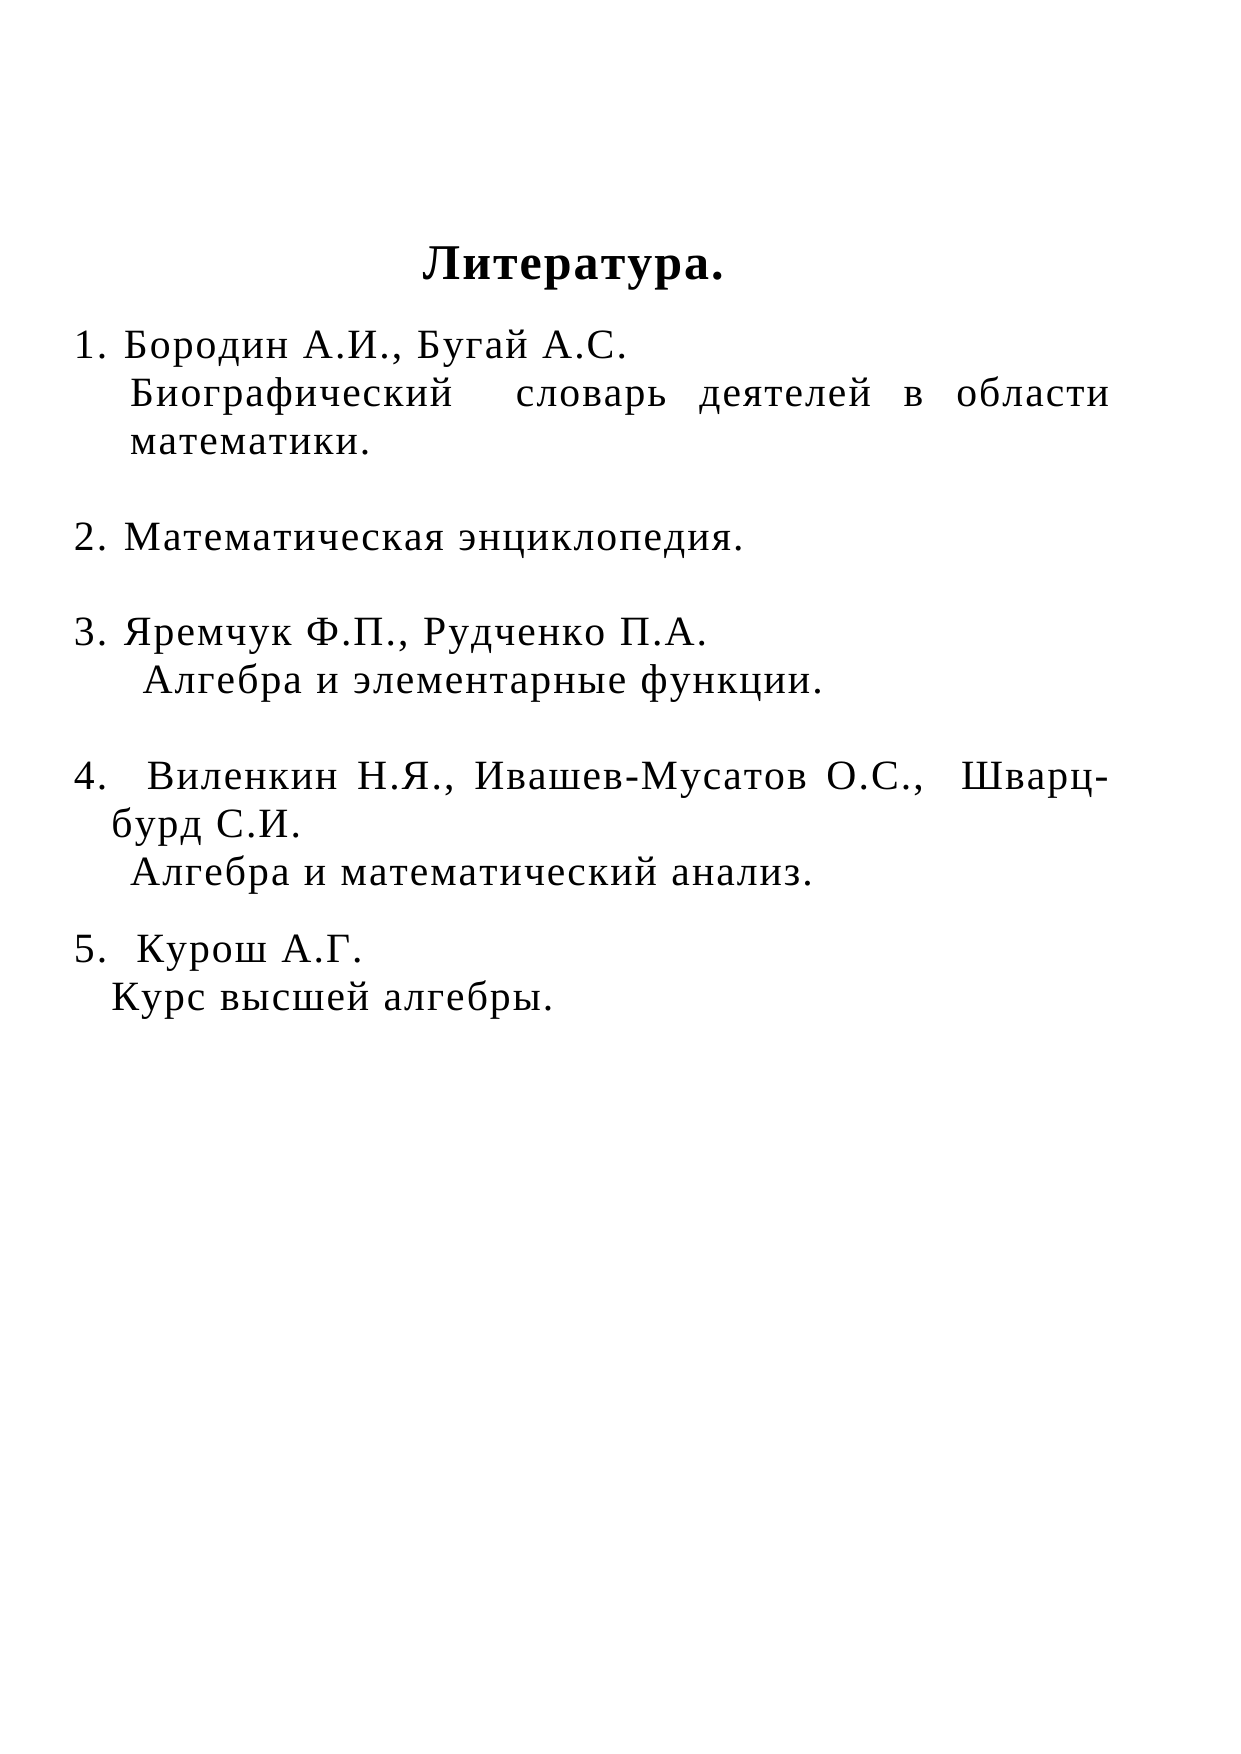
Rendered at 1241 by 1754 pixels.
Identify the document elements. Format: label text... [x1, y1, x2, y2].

text Курс высшей алгебры. [111, 971, 1110, 1019]
list Виленкин Н.Я., Ивашев-Мусатов О.С., Шварц- бурд С.И. [74, 751, 1110, 846]
text Алгебра и элементарные функции. [130, 655, 1110, 703]
subtitle Бородин А.И., Бугай А.С. [74, 319, 1110, 367]
text Биографический словарь деятелей в области математики. [130, 367, 1110, 463]
list Курош А.Г. [74, 923, 1110, 971]
list Математическая энциклопедия. [74, 511, 1110, 559]
list Яремчук Ф.П., Рудченко П.А. [74, 607, 1110, 655]
subtitle Литература. [36, 233, 1110, 291]
text Алгебра и математический анализ. [130, 846, 1110, 894]
